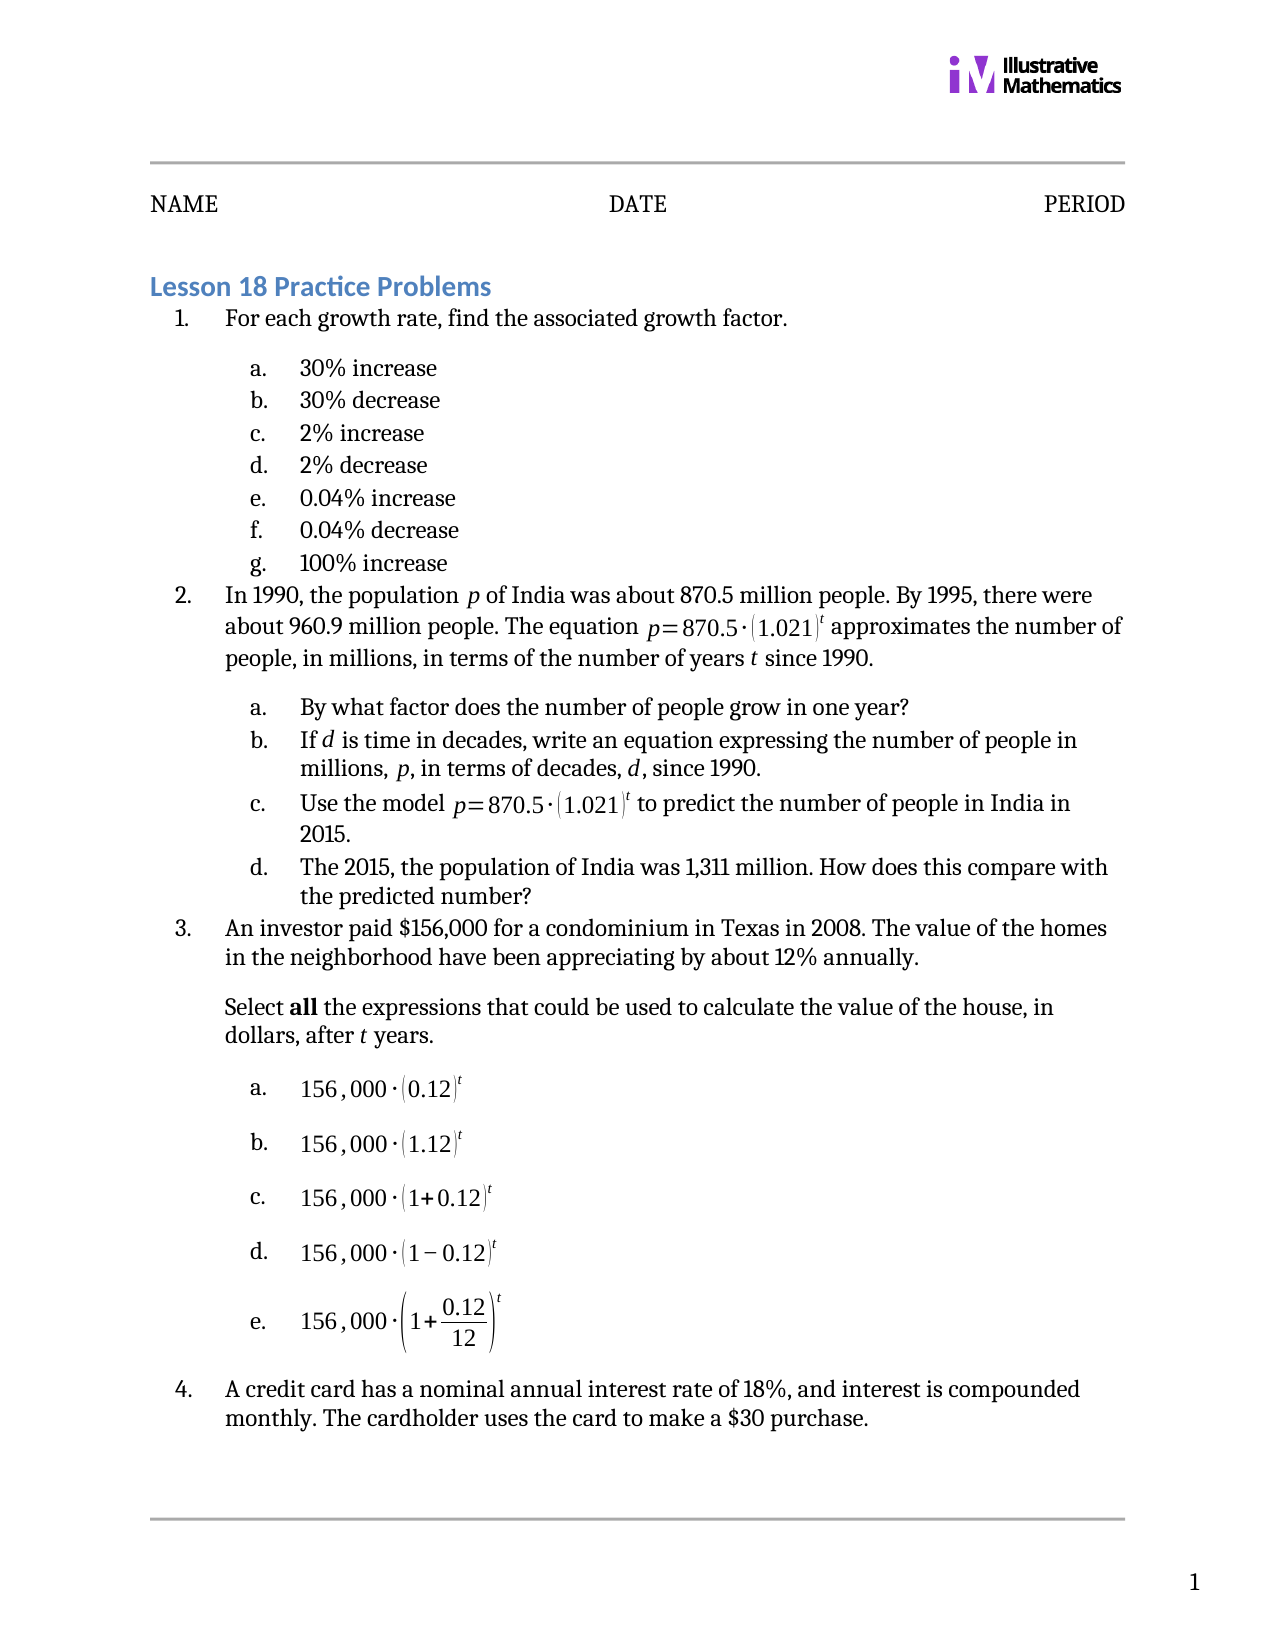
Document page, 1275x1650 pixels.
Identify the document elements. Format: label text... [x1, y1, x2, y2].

list By what factor does the number of people grow in one year? [250, 693, 1125, 722]
subtitle Lesson 18 Practice Problems [150, 268, 1125, 304]
list The 2015, the population of India was 1,311 million. How does this compare with the predicted number? [250, 853, 1125, 910]
list 2% increase [250, 418, 1125, 447]
list 30% decrease [250, 386, 1125, 415]
list For each growth rate, find the associated growth factor. [175, 304, 1125, 333]
list 100% increase [250, 548, 1125, 577]
list 0.04% increase [250, 483, 1125, 512]
list A credit card has a nominal annual interest rate of 18%, and interest is compounded monthly. The cardholder uses the card to make a $30 purchase. [175, 1375, 1125, 1433]
list 0.04% decrease [250, 516, 1125, 545]
list 30% increase [250, 353, 1125, 382]
list An investor paid $156,000 for a condominium in Texas in 2008. The value of the homes in the neighborhood have been appreciating by about 12% annually. [175, 914, 1125, 972]
list 2% decrease [250, 451, 1125, 480]
picture [949, 55, 1121, 93]
list Select all the expressions that could be used to calculate the value of the house, in dollars, after years. [175, 992, 1125, 1050]
list In 1990, the population of India was about 870.5 million people. By 1995, there were about 960.9 million people. The equation approximates the number of people, in millions, in terms of the number of years since 1990. [175, 581, 1125, 672]
list If is time in decades, write an equation expressing the number of people in millions, , in terms of decades, , since 1990. [250, 726, 1125, 783]
list Use the model to predict the number of people in India in 2015. [250, 787, 1125, 849]
